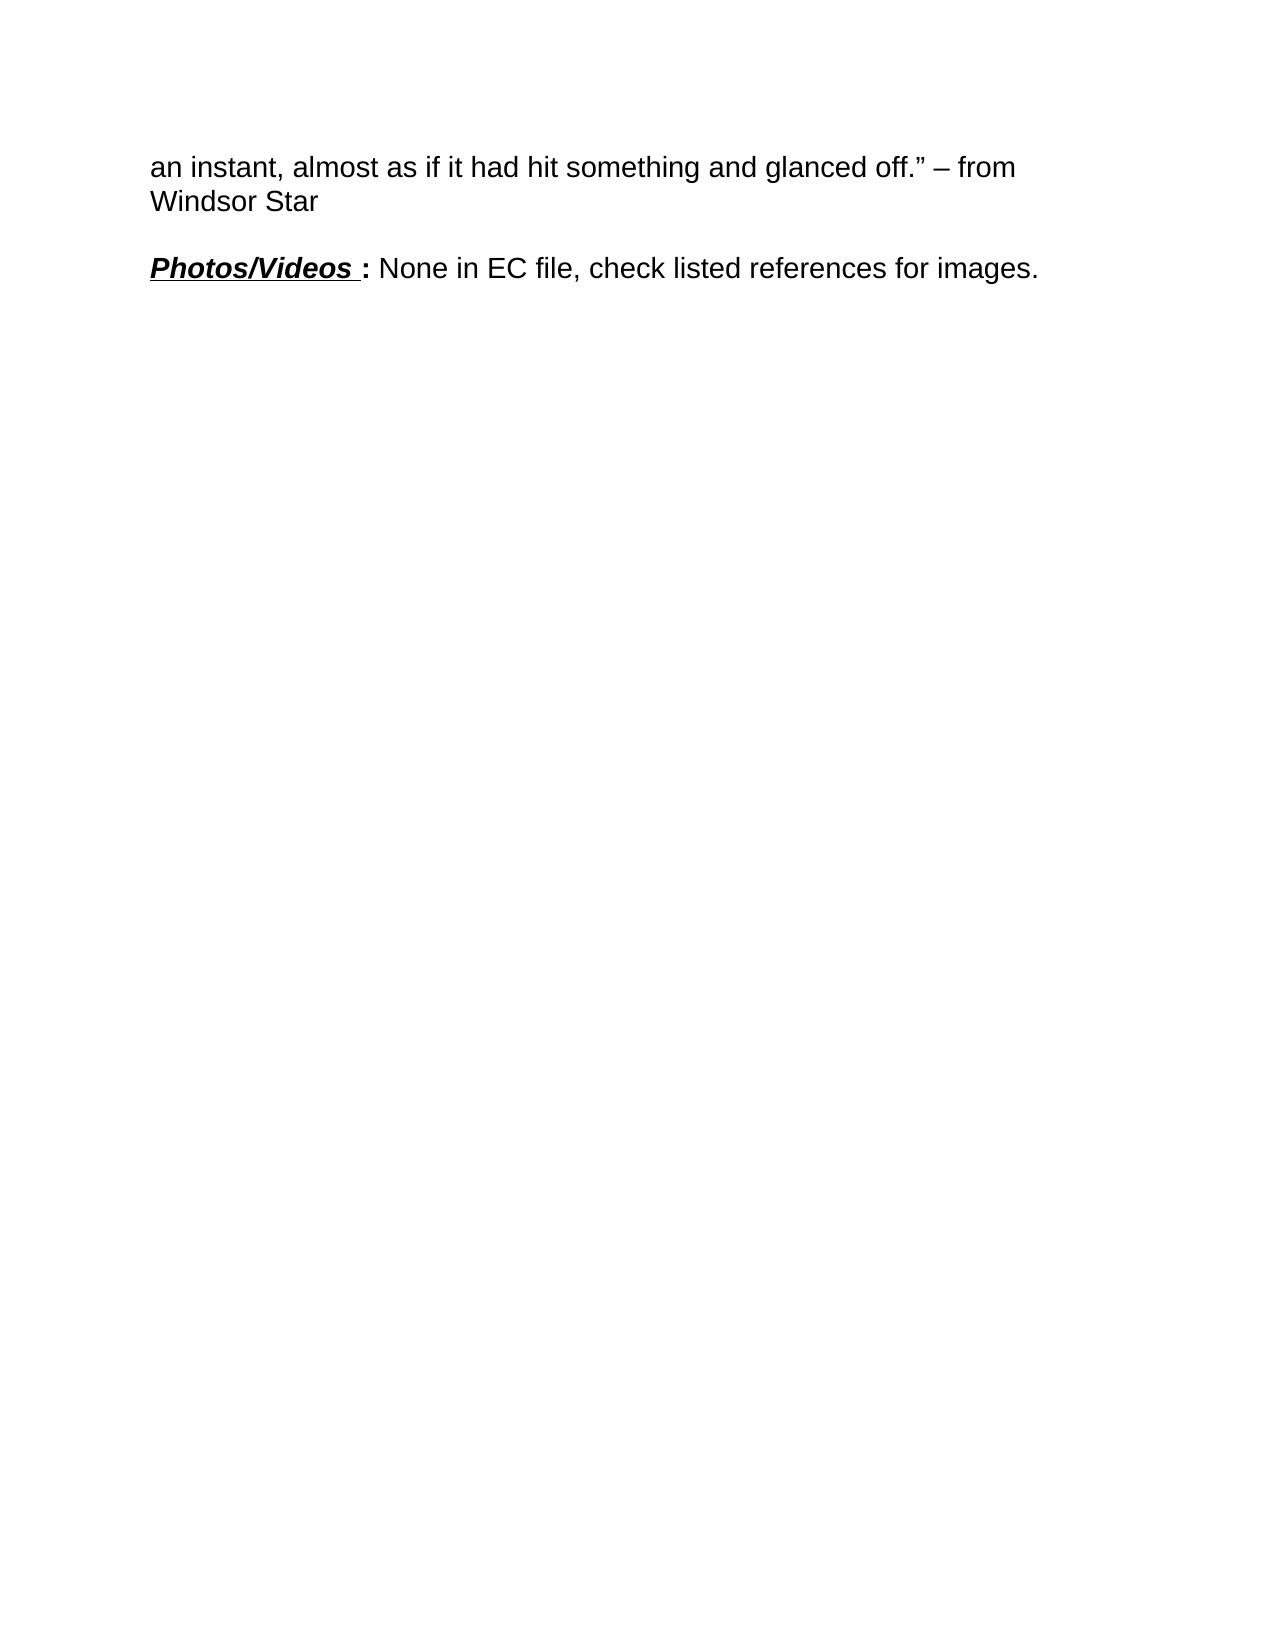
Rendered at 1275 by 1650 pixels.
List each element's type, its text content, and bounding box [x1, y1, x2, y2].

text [150, 150, 1125, 217]
text Photos/Videos : None in EC file, check listed references for images. [150, 251, 1125, 284]
